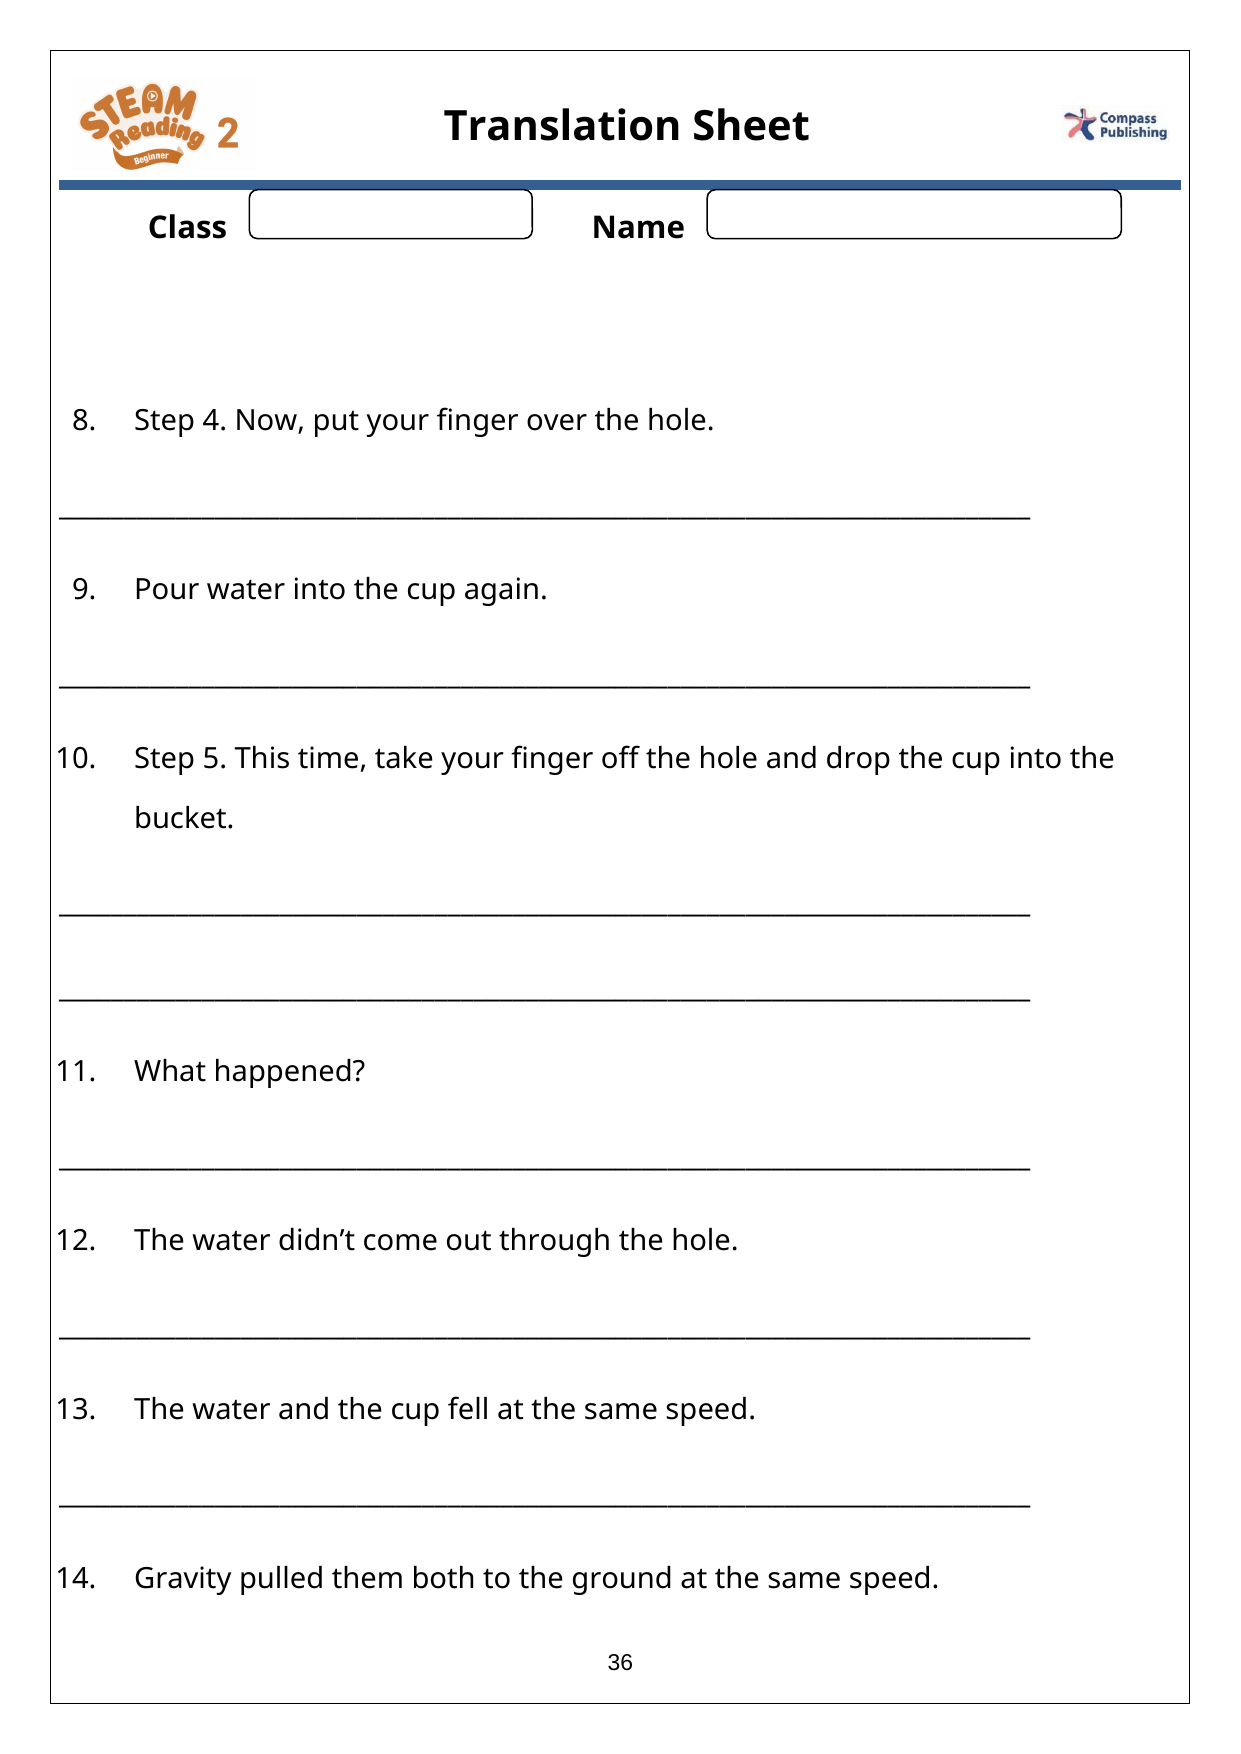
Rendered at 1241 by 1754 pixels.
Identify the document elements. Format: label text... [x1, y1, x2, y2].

picture [1061, 105, 1171, 143]
list Pour water into the cup again. [96, 568, 1181, 608]
list The water and the cup fell at the same speed. [96, 1388, 1181, 1428]
list Gravity pulled them both to the ground at the same speed. [96, 1557, 1181, 1597]
text ___________________________________________________________________________ [59, 484, 1181, 524]
picture [70, 75, 256, 173]
text ___________________________________________________________________________ [59, 966, 1181, 1006]
text ___________________________________________________________________________ [59, 881, 1181, 921]
list What happened? [96, 1050, 1181, 1090]
list Step 5. This time, take your finger off the hole and drop the cup into the bucket. [96, 737, 1181, 837]
list Step 4. Now, put your finger over the hole. [96, 399, 1181, 439]
text ___________________________________________________________________________ [59, 1135, 1181, 1174]
text ___________________________________________________________________________ [59, 1473, 1181, 1512]
text ___________________________________________________________________________ [59, 1304, 1181, 1343]
text ___________________________________________________________________________ [59, 653, 1181, 693]
list The water didn’t come out through the hole. [96, 1219, 1181, 1259]
